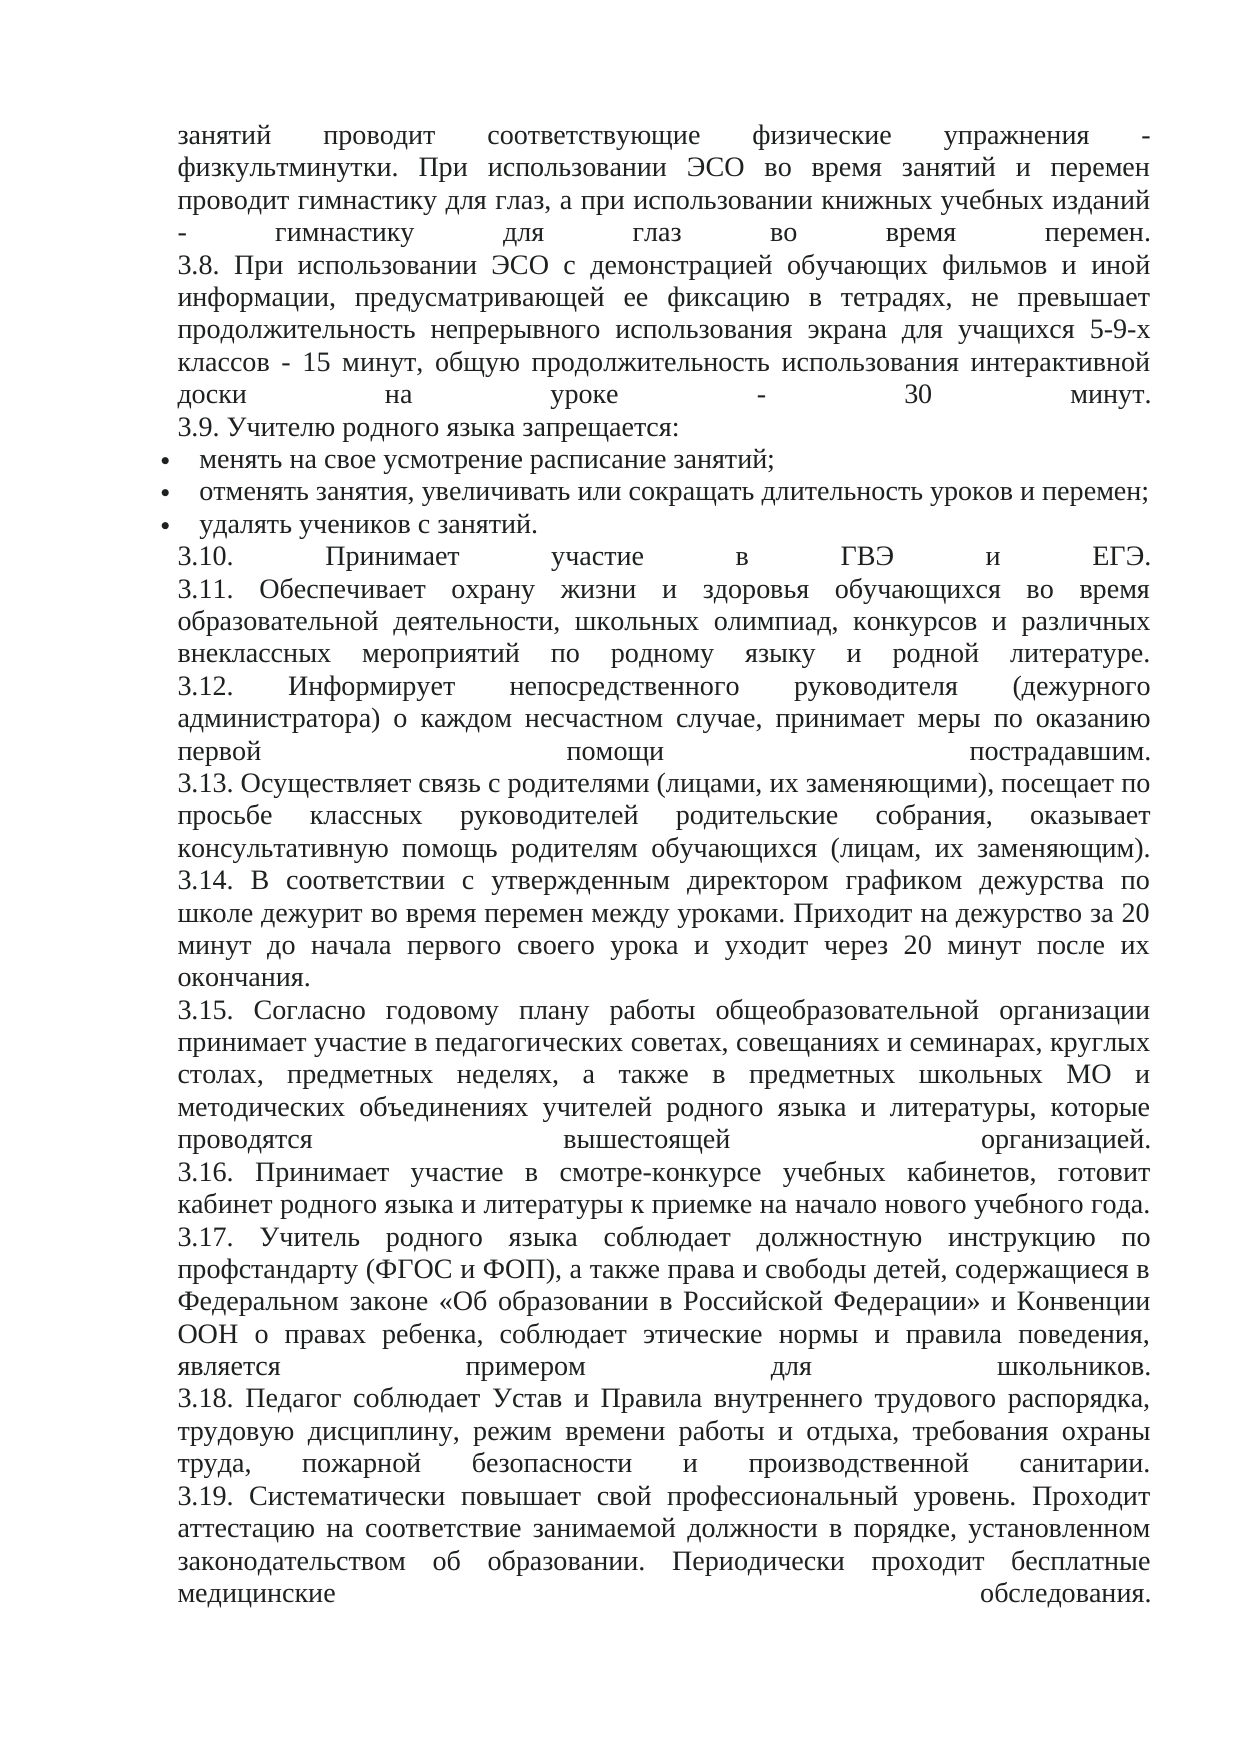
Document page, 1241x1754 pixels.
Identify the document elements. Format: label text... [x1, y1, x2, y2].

list удалять учеников с занятий. [162, 507, 1152, 539]
list отменять занятия, увеличивать или сокращать длительность уроков и перемен; [162, 474, 1152, 507]
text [177, 539, 1152, 1608]
list менять на свое усмотрение расписание занятий; [162, 442, 1152, 474]
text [177, 118, 1152, 442]
